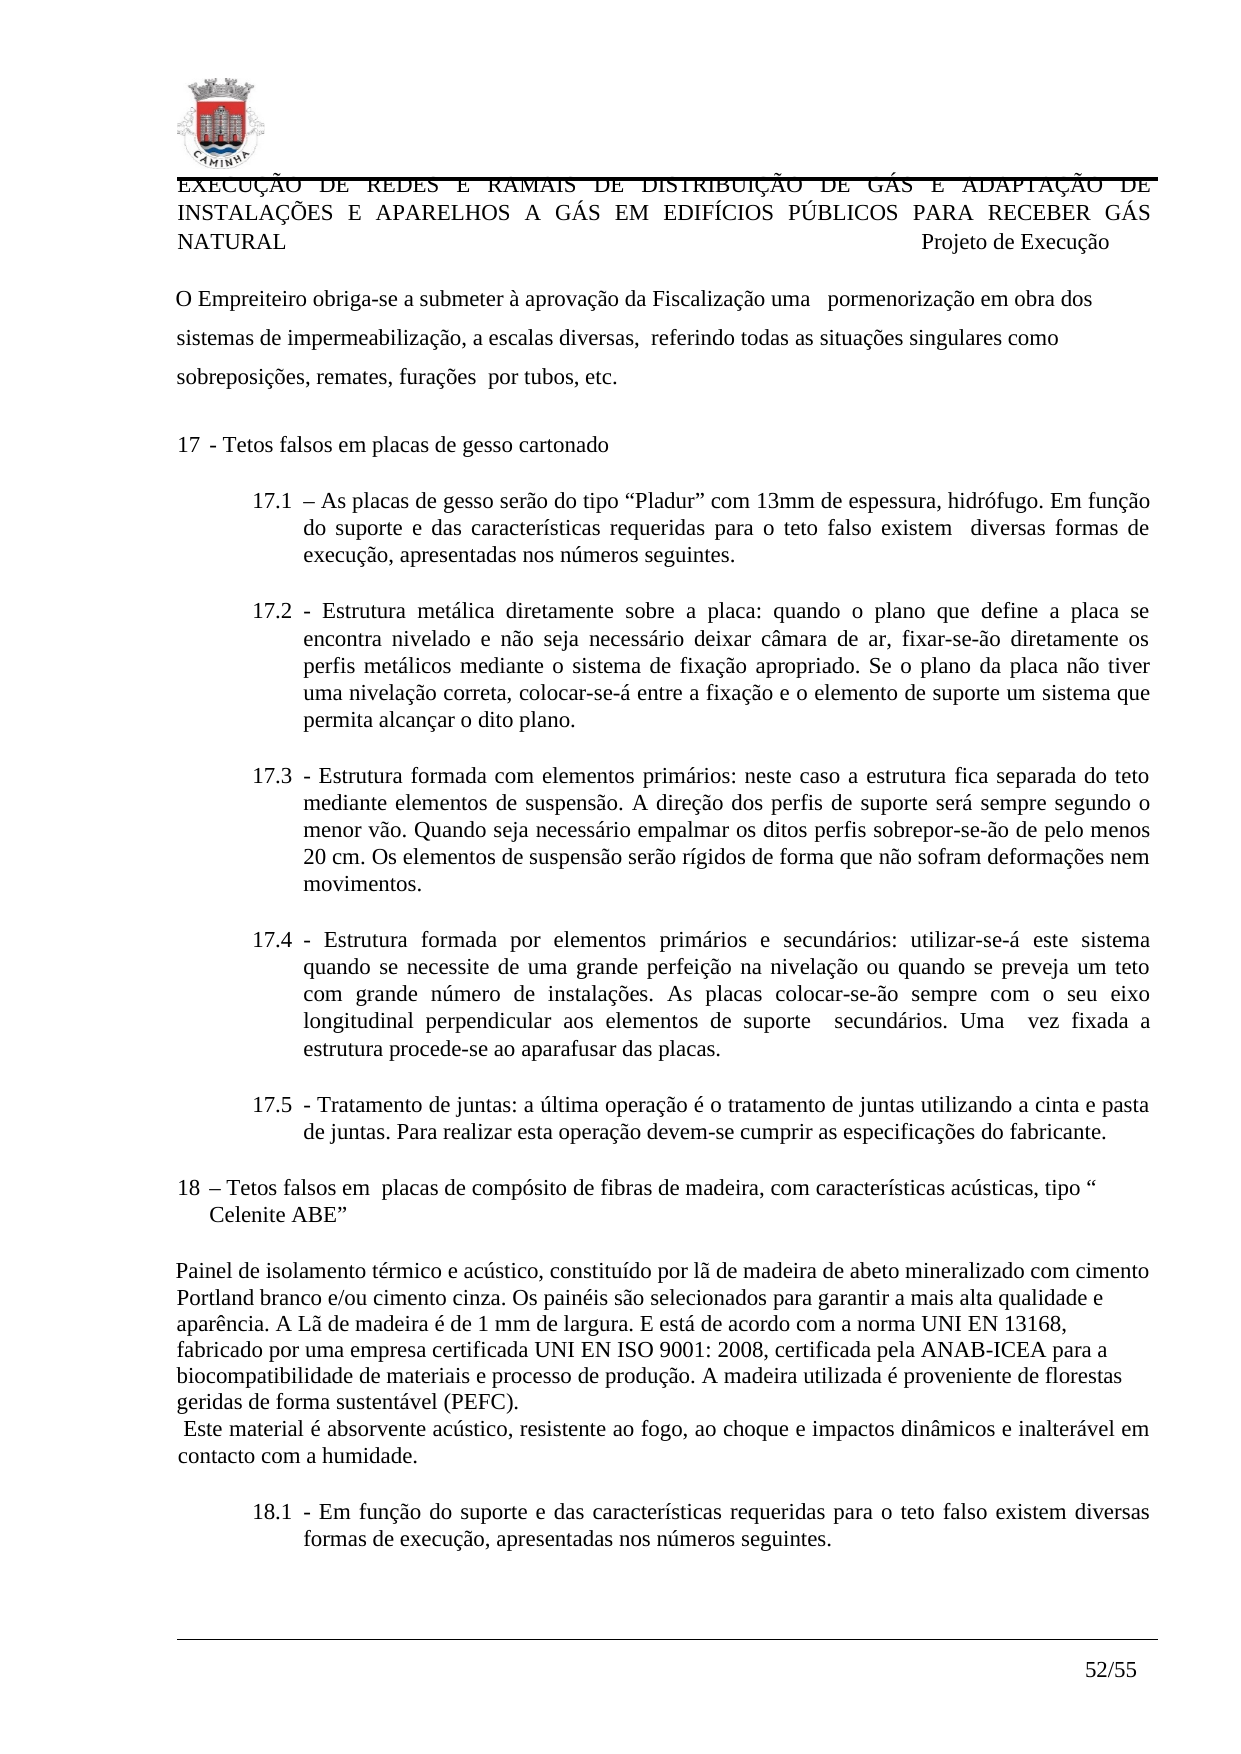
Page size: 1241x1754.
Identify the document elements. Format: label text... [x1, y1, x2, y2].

list - Estrutura formada por elementos primários e secundários: utilizar-se-á este sistema quando se necessite de uma grande perfeição na nivelação ou quando se preveja um teto com grande número de instalações. As placas colocar-se-ão sempre com o seu eixo longitudinal perpendicular aos elementos de suporte secundários. Uma vez fixada a estrutura procede-se ao aparafusar das placas. [252, 926, 1152, 1061]
text Este material é absorvente acústico, resistente ao fogo, ao choque e impactos dinâmicos e inalterável em contacto com a humidade. [177, 1415, 1152, 1468]
list - Tetos falsos em placas de gesso cartonado [177, 431, 1152, 457]
list - Estrutura formada com elementos primários: neste caso a estrutura fica separada do teto mediante elementos de suspensão. A direção dos perfis de suporte será sempre segundo o menor vão. Quando seja necessário empalmar os ditos perfis sobrepor-se-ão de pelo menos 20 cm. Os elementos de suspensão serão rígidos de forma que não sofram deformações nem movimentos. [252, 762, 1152, 897]
list - Em função do suporte e das características requeridas para o teto falso existem diversas formas de execução, apresentadas nos números seguintes. [252, 1498, 1152, 1551]
text Painel de isolamento térmico e acústico, constituído por lã de madeira de abeto mineralizado com cimento Portland branco e/ou cimento cinza. Os painéis são selecionados para garantir a mais alta qualidade e aparência. A Lã de madeira é de 1 mm de largura. E está de acordo com a norma UNI EN 13168, fabricado por uma empresa certificada UNI EN ISO 9001: 2008, certificada pela ANAB-ICEA para a biocompatibilidade de materiais e processo de produção. A madeira utilizada é proveniente de florestas geridas de forma sustentável (PEFC). [175, 1258, 1152, 1414]
text O Empreiteiro obriga-se a submeter à aprovação da Fiscalização uma pormenorização em obra dos sistemas de impermeabilização, a escalas diversas, referindo todas as situações singulares como sobreposições, remates, furações por tubos, etc. [175, 285, 1152, 389]
picture [177, 78, 265, 169]
list - Estrutura metálica diretamente sobre a placa: quando o plano que define a placa se encontra nivelado e não seja necessário deixar câmara de ar, fixar-se-ão diretamente os perfis metálicos mediante o sistema de fixação apropriado. Se o plano da placa não tiver uma nivelação correta, colocar-se-á entre a fixação e o elemento de suporte um sistema que permita alcançar o dito plano. [252, 598, 1152, 732]
list – As placas de gesso serão do tipo “Pladur” com 13mm de espessura, hidrófugo. Em função do suporte e das características requeridas para o teto falso existem diversas formas de execução, apresentadas nos números seguintes. [252, 487, 1152, 568]
list – Tetos falsos em placas de compósito de fibras de madeira, com características acústicas, tipo “ Celenite ABE” [177, 1174, 1152, 1228]
list - Tratamento de juntas: a última operação é o tratamento de juntas utilizando a cinta e pasta de juntas. Para realizar esta operação devem-se cumprir as especificações do fabricante. [252, 1091, 1152, 1144]
